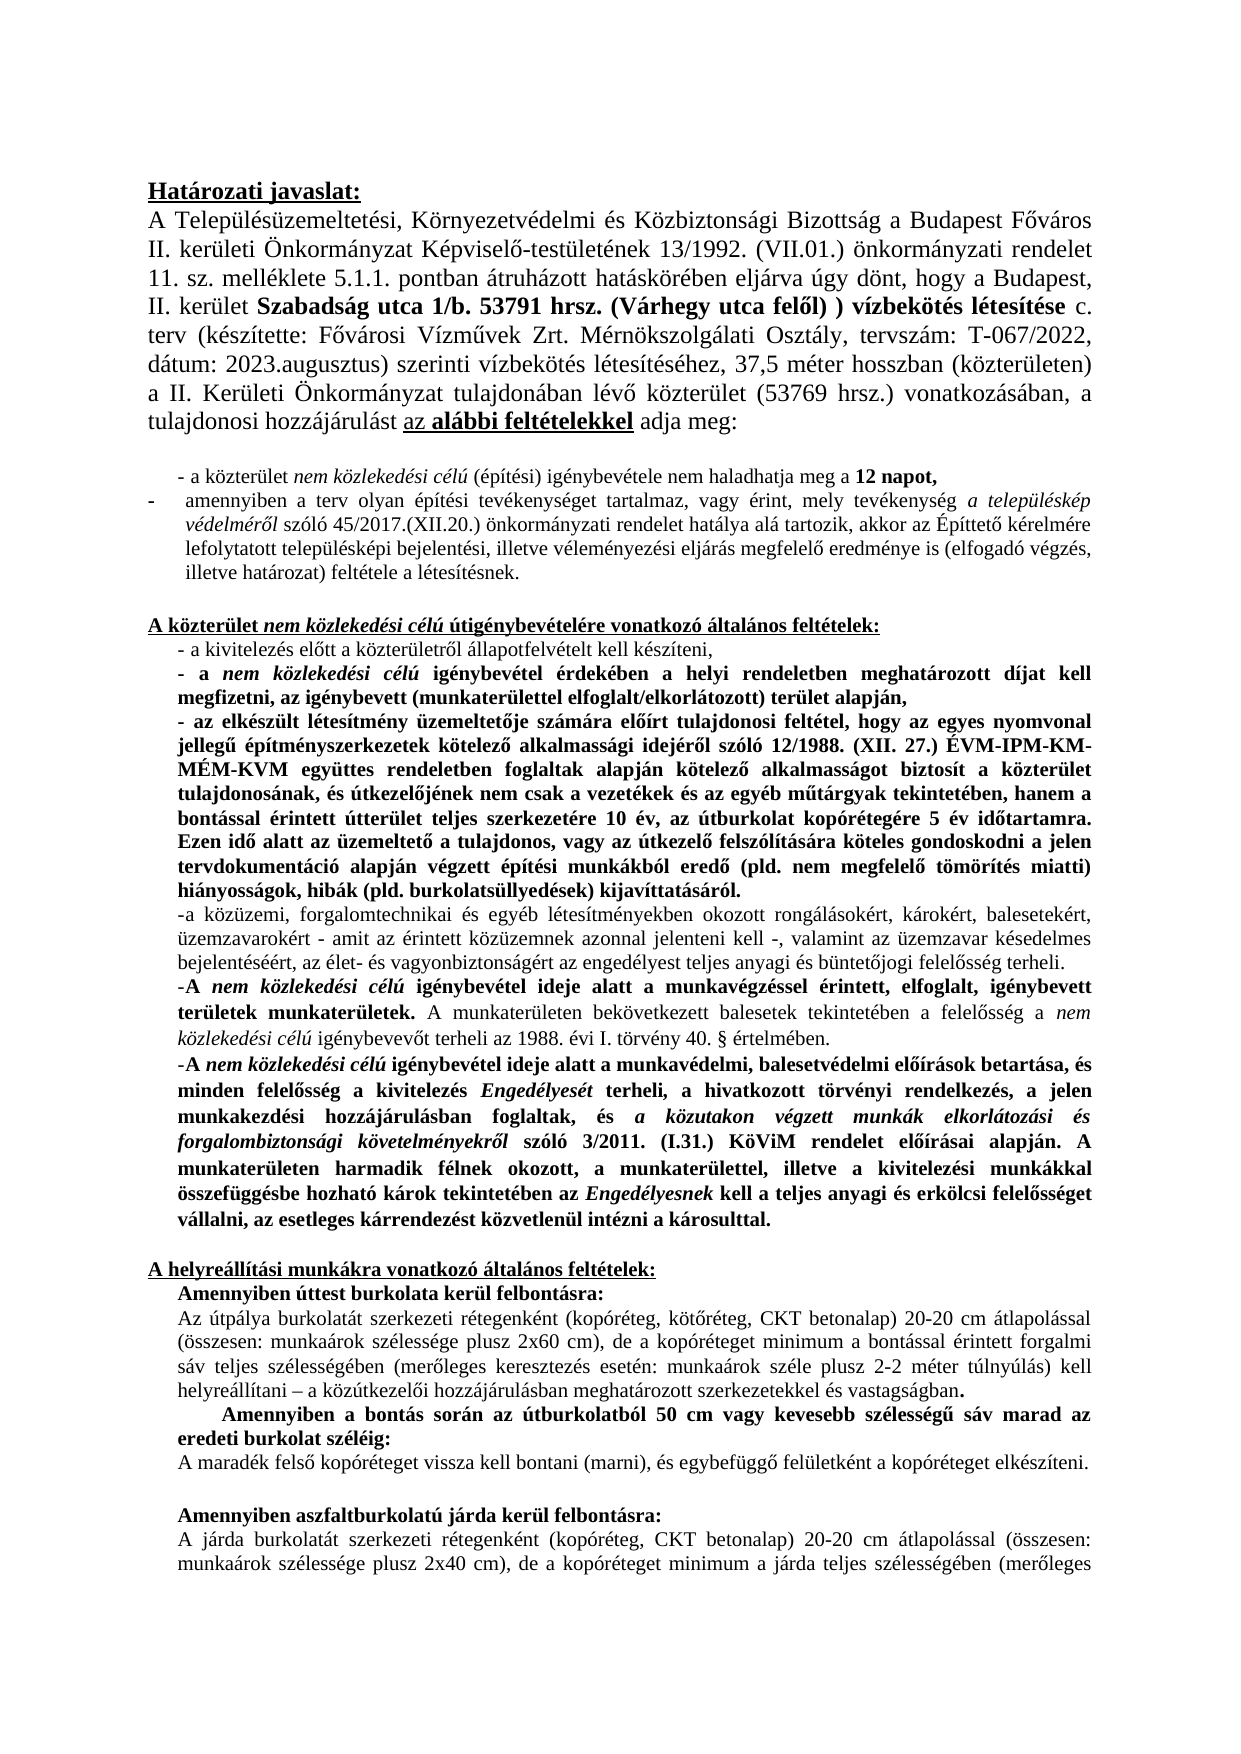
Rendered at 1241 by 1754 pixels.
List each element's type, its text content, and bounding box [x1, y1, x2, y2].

text A közterület nem közlekedési célú útigénybevételére vonatkozó általános feltételek: [148, 613, 1093, 637]
text Határozati javaslat: [148, 176, 1093, 205]
text A maradék felső kopóréteget vissza kell bontani (marni), és egybefüggő felületként a kopóréteget elkészíteni. [177, 1450, 1093, 1474]
text Amennyiben a bontás során az útburkolatból 50 cm vagy kevesebb szélességű sáv marad az eredeti burkolat széléig: [177, 1402, 1093, 1450]
text A Településüzemeltetési, Környezetvédelmi és Közbiztonsági Bizottság a Budapest Főváros II. kerületi Önkormányzat Képviselő-testületének 13/1992. (VII.01.) önkormányzati rendelet 11. sz. melléklete 5.1.1. pontban átruházott hatáskörében eljárva úgy dönt, hogy a Budapest, II. kerület Szabadság utca 1/b. 53791 hrsz. (Várhegy utca felől) ) vízbekötés létesítése c. terv (készítette: Fővárosi Vízművek Zrt. Mérnökszolgálati Osztály, tervszám: T-067/2022, dátum: 2023.augusztus) szerinti vízbekötés létesítéséhez, 37,5 méter hosszban (közterületen) a II. Kerületi Önkormányzat tulajdonában lévő közterület (53769 hrsz.) vonatkozásában, a tulajdonosi hozzájárulást az alábbi feltételekkel adja meg: [148, 205, 1093, 435]
list amennyiben a terv olyan építési tevékenységet tartalmaz, vagy érint, mely tevékenység a településkép védelméről szóló 45/2017.(XII.20.) önkormányzati rendelet hatálya alá tartozik, akkor az Építtető kérelmére lefolytatott településképi bejelentési, illetve véleményezési eljárás megfelelő eredménye is (elfogadó végzés, illetve határozat) feltétele a létesítésnek. [148, 488, 1093, 584]
list a közüzemi, forgalomtechnikai és egyéb létesítményekben okozott rongálásokért, károkért, balesetekért, üzemzavarokért - amit az érintett közüzemnek azonnal jelenteni kell -, valamint az üzemzavar késedelmes bejelentéséért, az élet- és vagyonbiztonságért az engedélyest teljes anyagi és büntetőjogi felelősség terheli. [177, 902, 1093, 974]
list A nem közlekedési célú igénybevétel ideje alatt a munkavégzéssel érintett, elfoglalt, igénybevett területek munkaterületek. A munkaterületen bekövetkezett balesetek tekintetében a felelősség a nem közlekedési célú igénybevevőt terheli az 1988. évi I. törvény 40. § értelmében. [177, 974, 1093, 1050]
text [177, 1527, 1093, 1575]
list a kivitelezés előtt a közterületről állapotfelvételt kell készíteni, [177, 637, 1093, 661]
text Az útpálya burkolatát szerkezeti rétegenként (kopóréteg, kötőréteg, CKT betonalap) 20-20 cm átlapolással (összesen: munkaárok szélessége plusz 2x60 cm), de a kopóréteget minimum a bontással érintett forgalmi sáv teljes szélességében (merőleges keresztezés esetén: munkaárok széle plusz 2-2 méter túlnyúlás) kell helyreállítani – a közútkezelői hozzájárulásban meghatározott szerkezetekkel és vastagságban. [177, 1305, 1093, 1402]
list A nem közlekedési célú igénybevétel ideje alatt a munkavédelmi, balesetvédelmi előírások betartása, és minden felelősség a kivitelezés Engedélyesét terheli, a hivatkozott törvényi rendelkezés, a jelen munkakezdési hozzájárulásban foglaltak, és a közutakon végzett munkák elkorlátozási és forgalombiztonsági követelményekről szóló 3/2011. (I.31.) KöViM rendelet előírásai alapján. A munkaterületen harmadik félnek okozott, a munkaterülettel, illetve a kivitelezési munkákkal összefüggésbe hozható károk tekintetében az Engedélyesnek kell a teljes anyagi és erkölcsi felelősséget vállalni, az esetleges kárrendezést közvetlenül intézni a károsulttal. [177, 1052, 1093, 1231]
list a nem közlekedési célú igénybevétel érdekében a helyi rendeletben meghatározott díjat kell megfizetni, az igénybevett (munkaterülettel elfoglalt/elkorlátozott) terület alapján, [177, 661, 1093, 709]
text Amennyiben aszfaltburkolatú járda kerül felbontásra: [177, 1503, 1093, 1527]
list a közterület nem közlekedési célú (építési) igénybevétele nem haladhatja meg a 12 napot, [177, 464, 1093, 488]
text Amennyiben úttest burkolata kerül felbontásra: [177, 1281, 1093, 1305]
text A helyreállítási munkákra vonatkozó általános feltételek: [148, 1257, 1093, 1281]
list az elkészült létesítmény üzemeltetője számára előírt tulajdonosi feltétel, hogy az egyes nyomvonal jellegű építményszerkezetek kötelező alkalmassági idejéről szóló 12/1988. (XII. 27.) ÉVM-IPM-KM-MÉM-KVM együttes rendeletben foglaltak alapján kötelező alkalmasságot biztosít a közterület tulajdonosának, és útkezelőjének nem csak a vezetékek és az egyéb műtárgyak tekintetében, hanem a bontással érintett útterület teljes szerkezetére 10 év, az útburkolat kopórétegére 5 év időtartamra. Ezen idő alatt az üzemeltető a tulajdonos, vagy az útkezelő felszólítására köteles gondoskodni a jelen tervdokumentáció alapján végzett építési munkákból eredő (pld. nem megfelelő tömörítés miatti) hiányosságok, hibák (pld. burkolatsüllyedések) kijavíttatásáról. [177, 709, 1093, 902]
